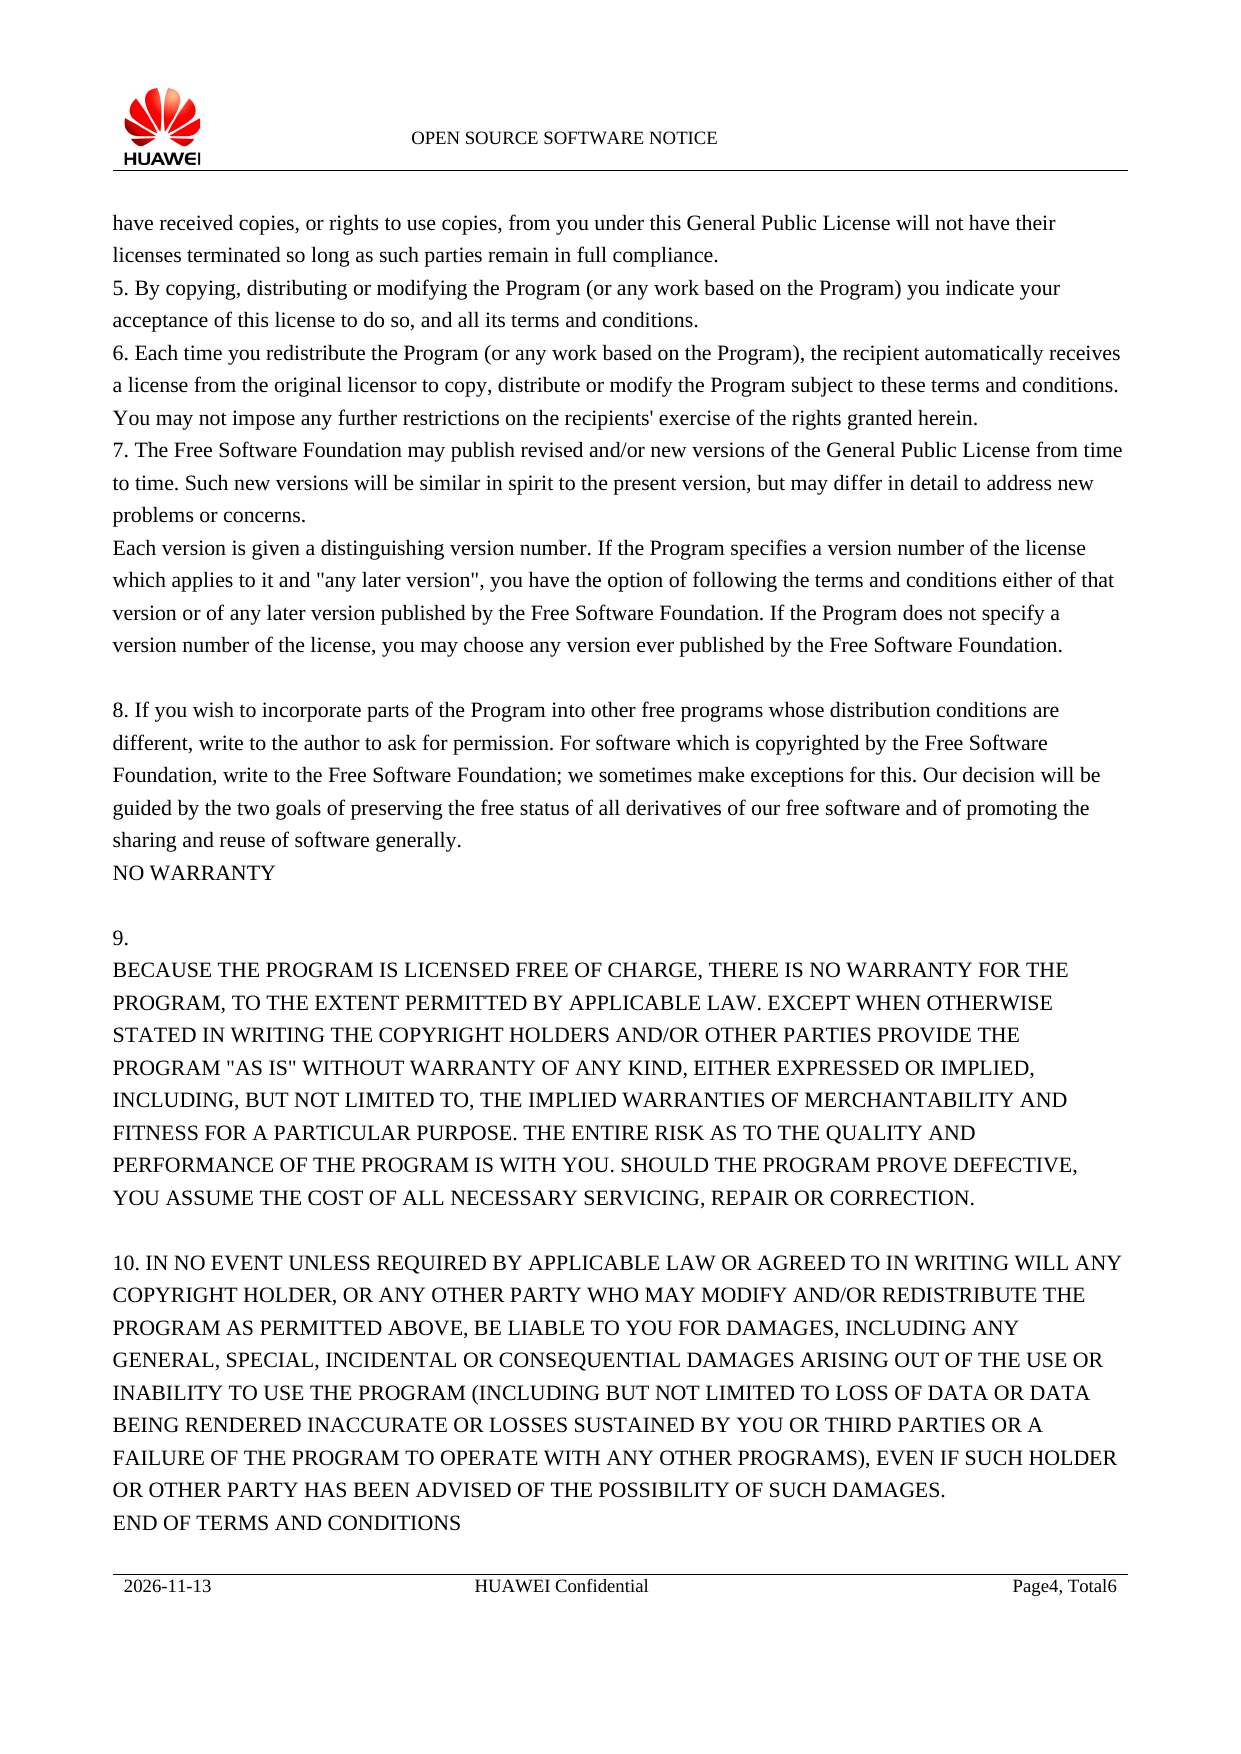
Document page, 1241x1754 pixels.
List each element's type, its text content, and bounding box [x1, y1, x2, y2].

picture [124, 88, 201, 165]
